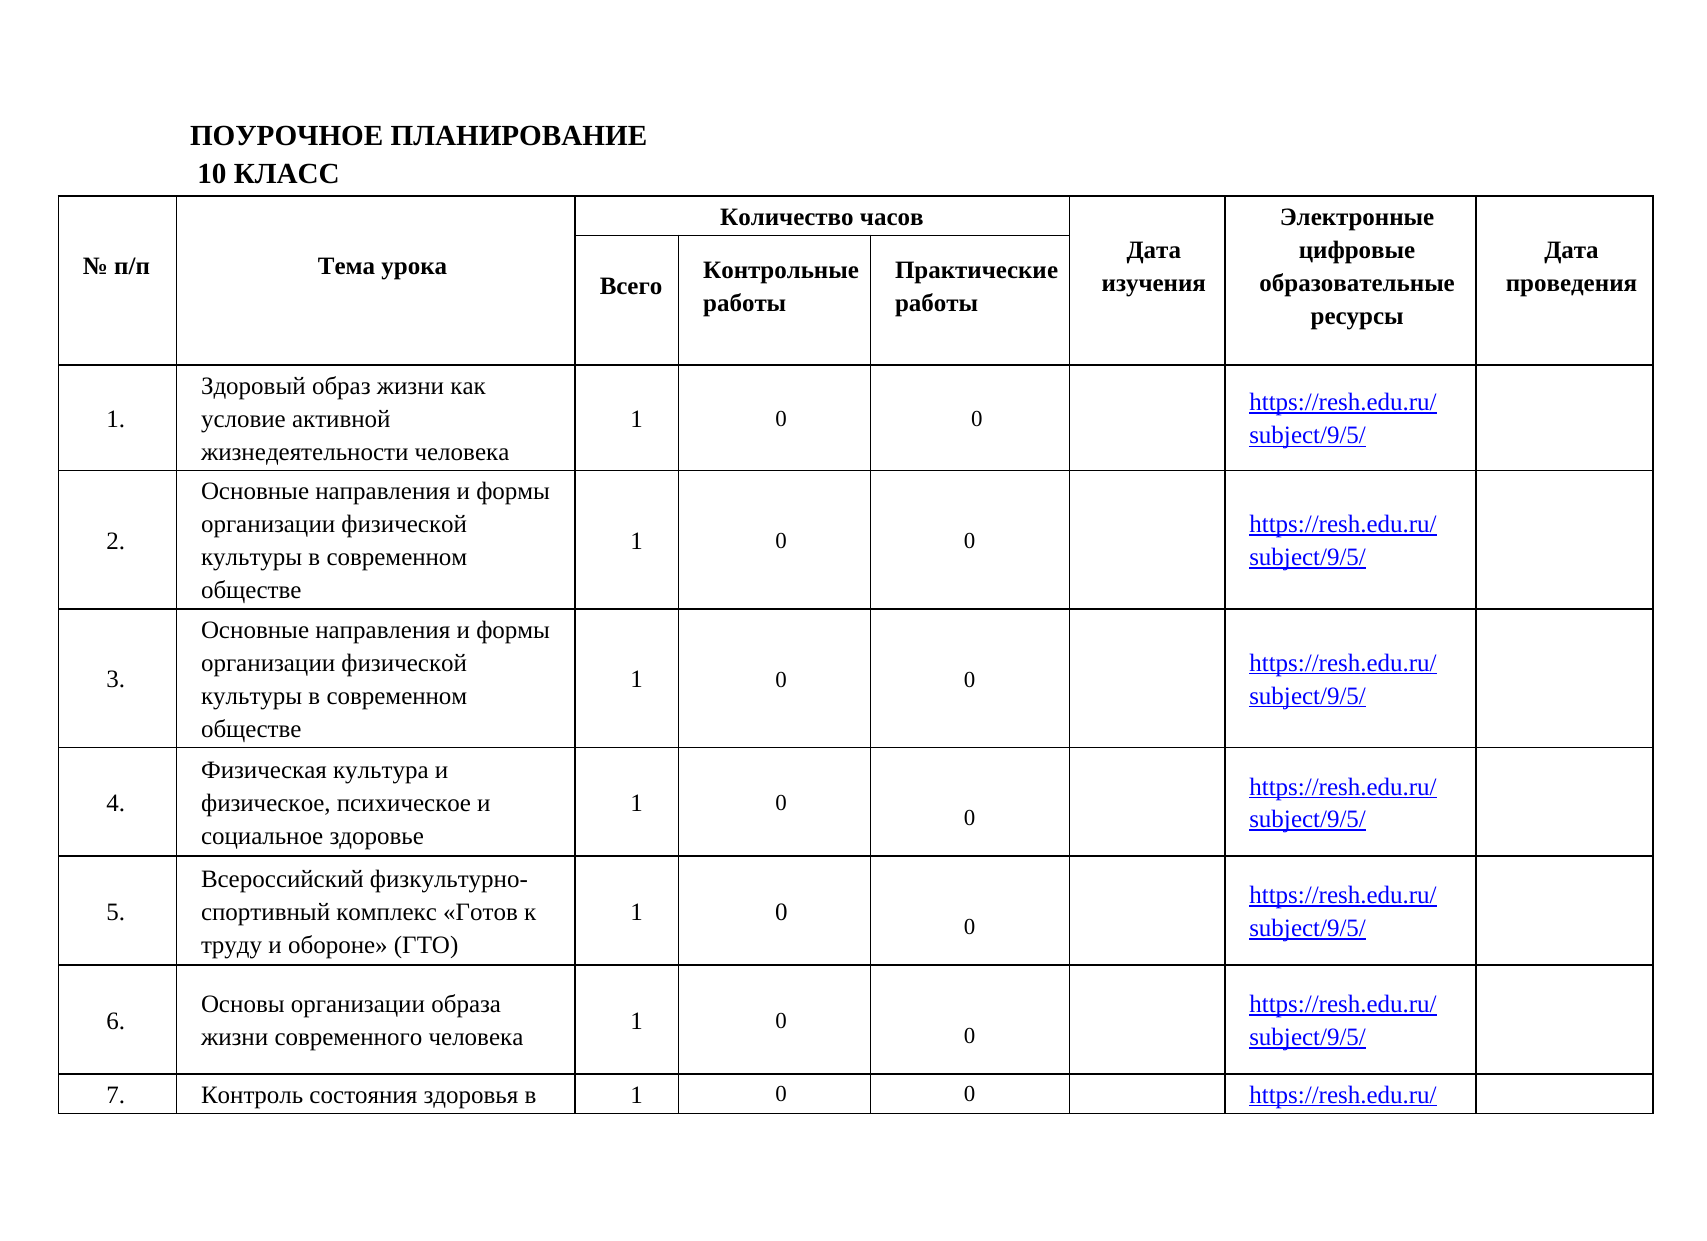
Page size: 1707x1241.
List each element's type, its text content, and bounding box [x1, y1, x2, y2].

table_cell https://resh.edu.ru/subject/9/5/ [1226, 366, 1475, 470]
table_cell 1 [576, 610, 678, 747]
table_cell [1070, 748, 1224, 855]
table_cell Основные направления и формы организации физической культуры в современном обществе [177, 610, 574, 747]
table_cell [59, 748, 176, 855]
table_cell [177, 1075, 574, 1112]
table_cell 0 [679, 610, 870, 747]
table_cell Физическая культура и физическое, психическое и социальное здоровье [177, 748, 574, 855]
table_cell [1070, 471, 1224, 608]
table_cell 0 [679, 471, 870, 608]
table_cell 1 [576, 366, 678, 470]
table_cell https://resh.edu.ru/subject/9/5/ [1226, 610, 1475, 747]
table_cell 1 [576, 857, 678, 964]
table_header Дата проведения [1477, 197, 1652, 364]
table_cell https://resh.edu.ru/subject/9/5/ [1226, 471, 1475, 608]
table_cell [1477, 366, 1652, 470]
table_cell [1070, 1075, 1224, 1112]
table_cell 0 [679, 966, 870, 1073]
table_cell 1 [576, 748, 678, 855]
table_cell 0 [679, 366, 870, 470]
table_cell 0 [871, 471, 1069, 608]
table_cell [1070, 610, 1224, 747]
table_cell [1477, 610, 1652, 747]
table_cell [1226, 1075, 1475, 1112]
table_cell [59, 610, 176, 747]
text 10 КЛАСС [190, 157, 1618, 190]
table_cell 1 [576, 471, 678, 608]
table_cell [59, 471, 176, 608]
table_cell [59, 966, 176, 1073]
table_cell [1070, 857, 1224, 964]
table_cell [1477, 966, 1652, 1073]
text ПОУРОЧНОЕ ПЛАНИРОВАНИЕ [190, 118, 1618, 152]
table_cell [59, 1075, 176, 1112]
table_cell Практические работы [871, 236, 1069, 364]
table_cell [1477, 748, 1652, 855]
table_cell https://resh.edu.ru/subject/9/5/ [1226, 748, 1475, 855]
table_cell [1070, 966, 1224, 1073]
table_cell 0 [871, 366, 1069, 470]
table_cell Основы организации образа жизни современного человека [177, 966, 574, 1073]
table_cell Всероссийский физкультурно-спортивный комплекс «Готов к труду и обороне» (ГТО) [177, 857, 574, 964]
table_cell Всего [576, 236, 678, 364]
table_cell 0 [871, 1075, 1069, 1112]
table_cell [59, 857, 176, 964]
table_cell [59, 366, 176, 470]
table_cell [1070, 366, 1224, 470]
table_cell [1477, 471, 1652, 608]
table_cell [1477, 857, 1652, 964]
table_header Количество часов [576, 197, 1069, 234]
table_cell 0 [871, 857, 1069, 964]
table_cell https://resh.edu.ru/subject/9/5/ [1226, 857, 1475, 964]
table_header Тема урока [177, 197, 574, 364]
table_cell https://resh.edu.ru/subject/9/5/ [1226, 966, 1475, 1073]
table_cell 0 [871, 748, 1069, 855]
table_cell 0 [679, 1075, 870, 1112]
table_cell Контрольные работы [679, 236, 870, 364]
table_cell Здоровый образ жизни как условие активной жизнедеятельности человека [177, 366, 574, 470]
table_cell [1477, 1075, 1652, 1112]
table_cell 0 [871, 610, 1069, 747]
table_cell 1 [576, 1075, 678, 1112]
table_cell 0 [679, 748, 870, 855]
table_cell Основные направления и формы организации физической культуры в современном обществе [177, 471, 574, 608]
table_header № п/п [59, 197, 176, 364]
table_cell 0 [679, 857, 870, 964]
table_header Дата изучения [1070, 197, 1224, 364]
table_header Электронные цифровые образовательные ресурсы [1226, 197, 1475, 364]
table_cell 1 [576, 966, 678, 1073]
table_cell 0 [871, 966, 1069, 1073]
